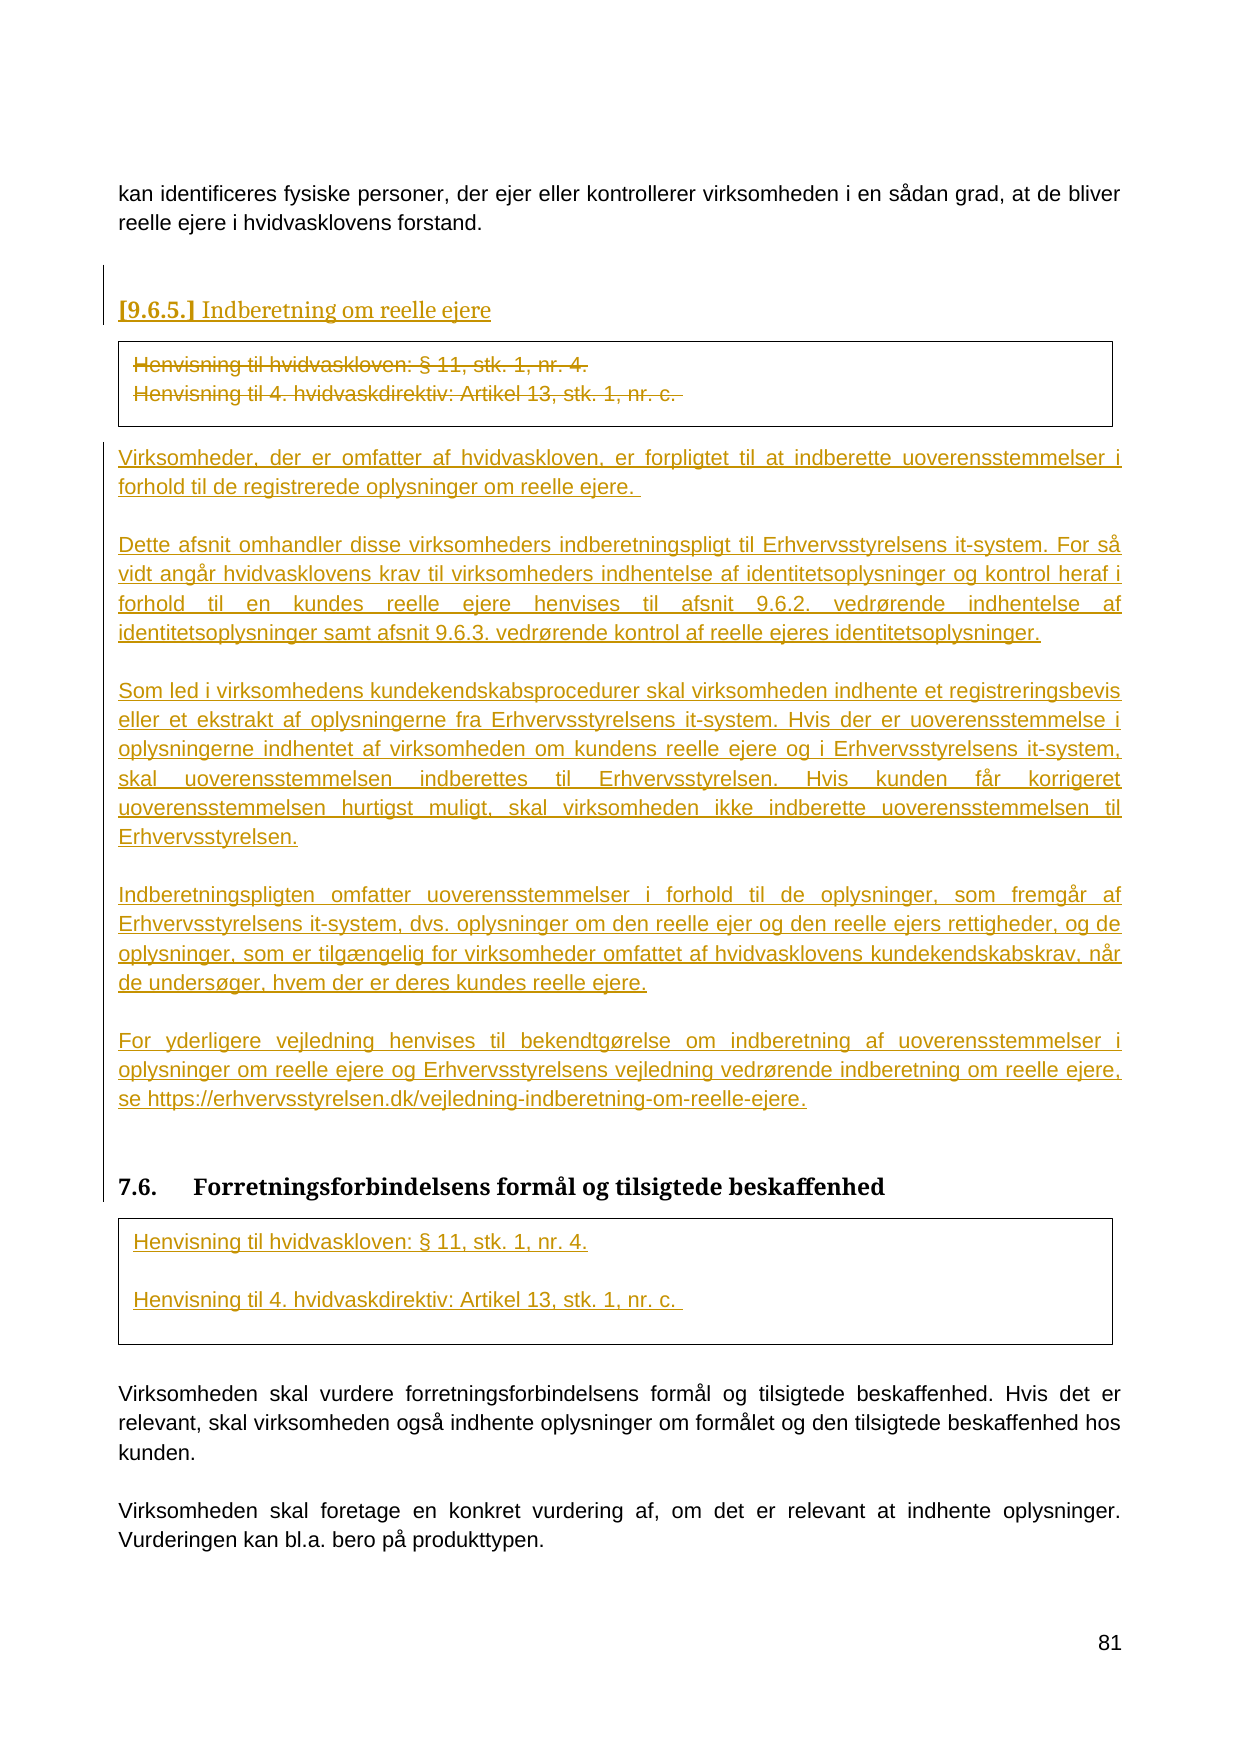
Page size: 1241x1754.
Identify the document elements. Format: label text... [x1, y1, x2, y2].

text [118, 177, 1122, 236]
text Virksomheden skal foretage en konkret vurdering af, om det er relevant at indhente oplysninger. Vurderingen kan bl.a. bero på produkttypen. [118, 1494, 1122, 1552]
text Virksomheden skal vurdere forretningsforbindelsens formål og tilsigtede beskaffenhed. Hvis det er relevant, skal virksomheden også indhente oplysninger om formålet og den tilsigtede beskaffenhed hos kunden. [118, 1377, 1122, 1465]
subtitle Forretningsforbindelsens formål og tilsigtede beskaffenhed [118, 1171, 1122, 1202]
